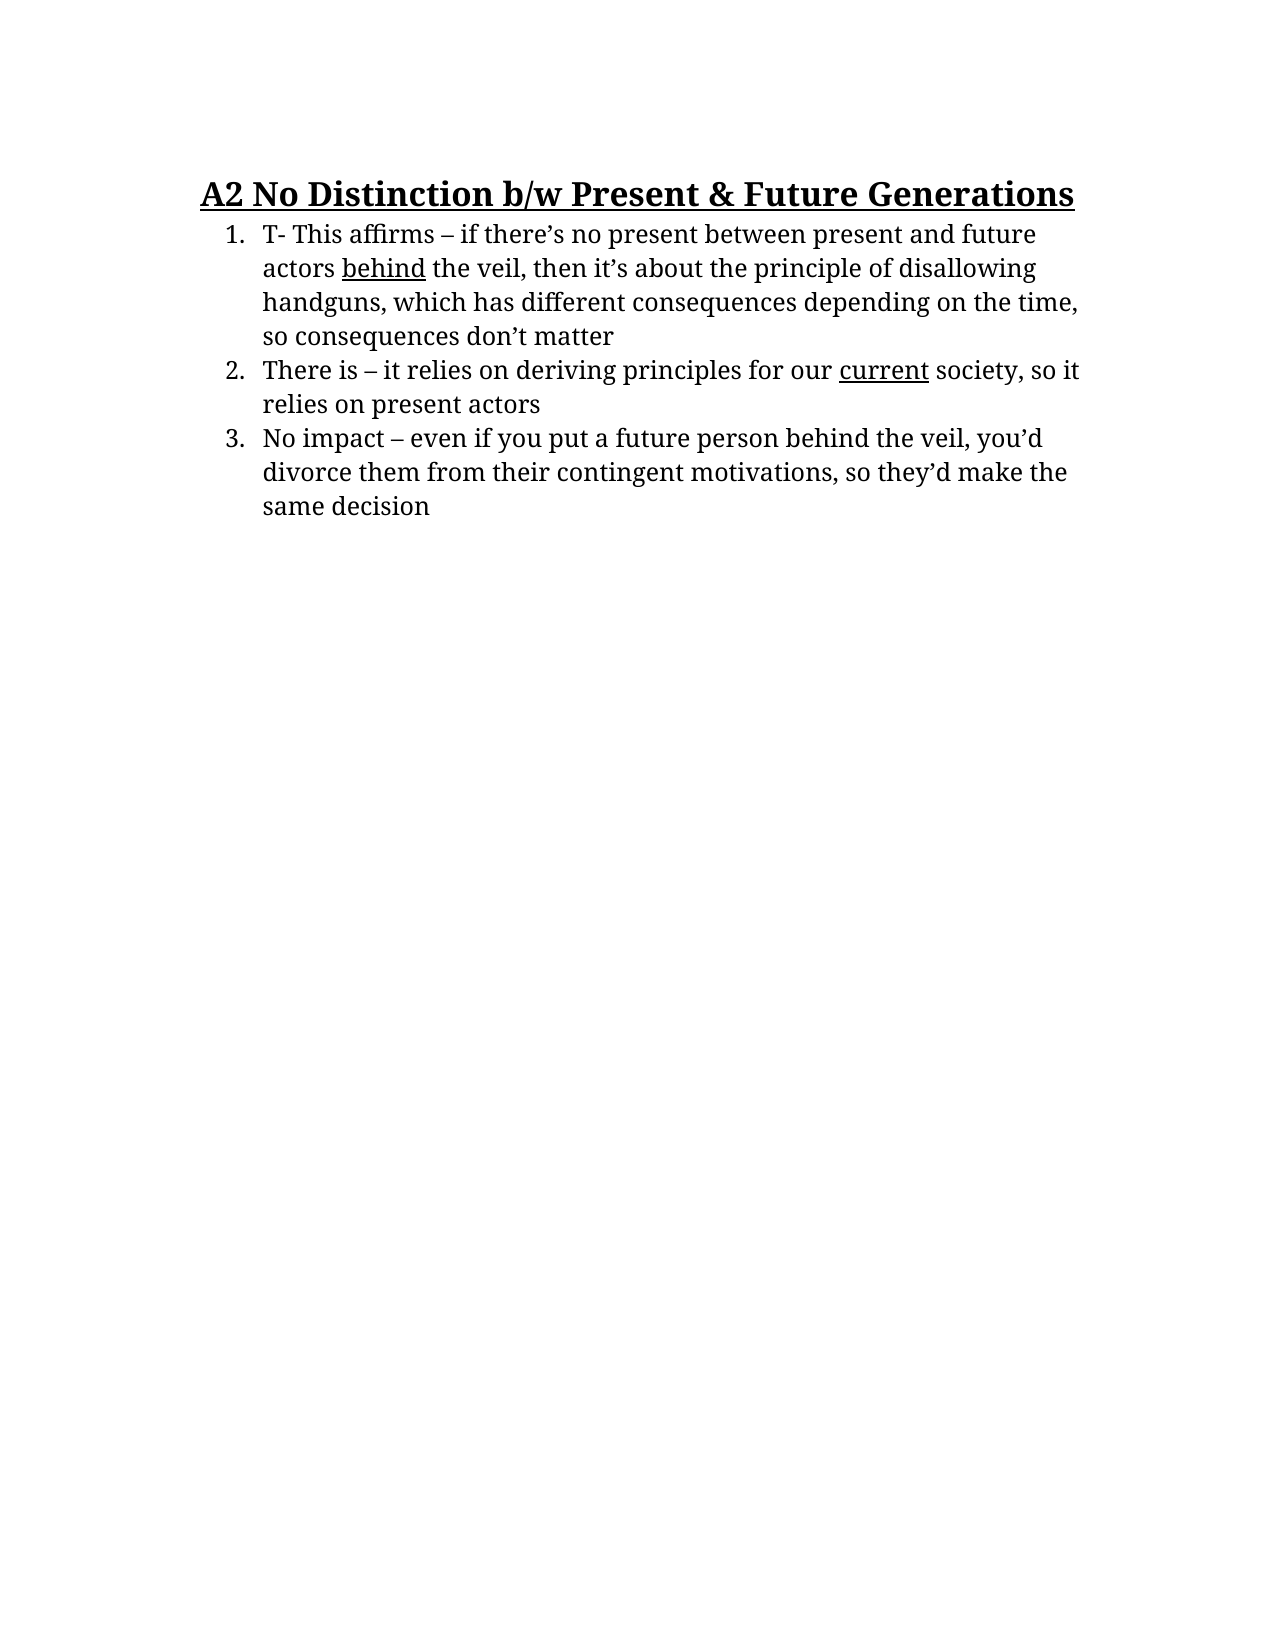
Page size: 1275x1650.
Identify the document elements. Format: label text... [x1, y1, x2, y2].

list T- This affirms – if there’s no present between present and future actors behind the veil, then it’s about the principle of disallowing handguns, which has different consequences depending on the time, so consequences don’t matter [225, 216, 1087, 352]
list No impact – even if you put a future person behind the veil, you’d divorce them from their contingent motivations, so they’d make the same decision [225, 421, 1087, 523]
subtitle A2 No Distinction b/w Present & Future Generations [187, 171, 1087, 216]
list There is – it relies on deriving principles for our current society, so it relies on present actors [225, 352, 1087, 421]
